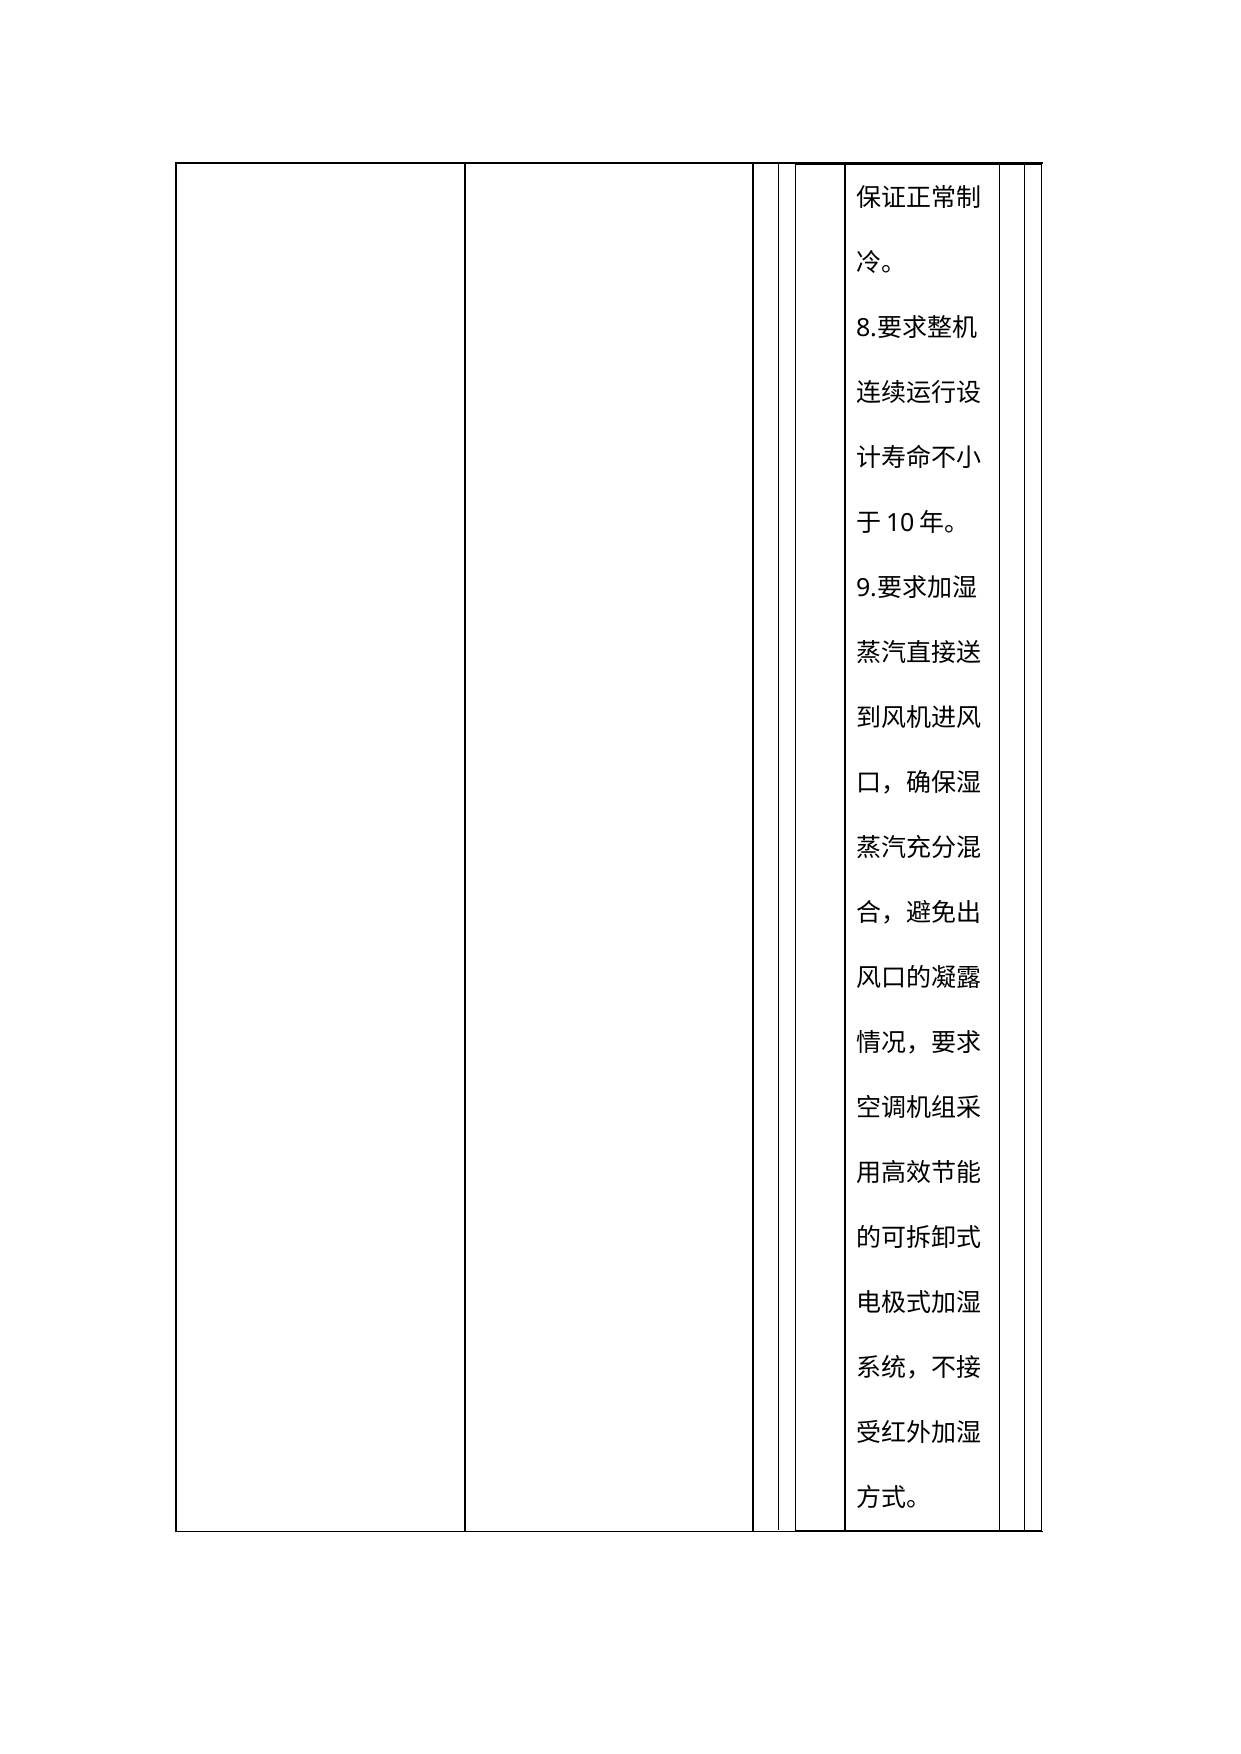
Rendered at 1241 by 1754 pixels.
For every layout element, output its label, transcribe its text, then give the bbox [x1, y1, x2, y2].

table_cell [796, 165, 844, 1530]
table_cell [1000, 165, 1024, 1530]
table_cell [846, 165, 999, 1530]
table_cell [1025, 165, 1041, 1530]
table_cell 1 [466, 164, 752, 1531]
table_cell [177, 164, 464, 1531]
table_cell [754, 164, 795, 1531]
